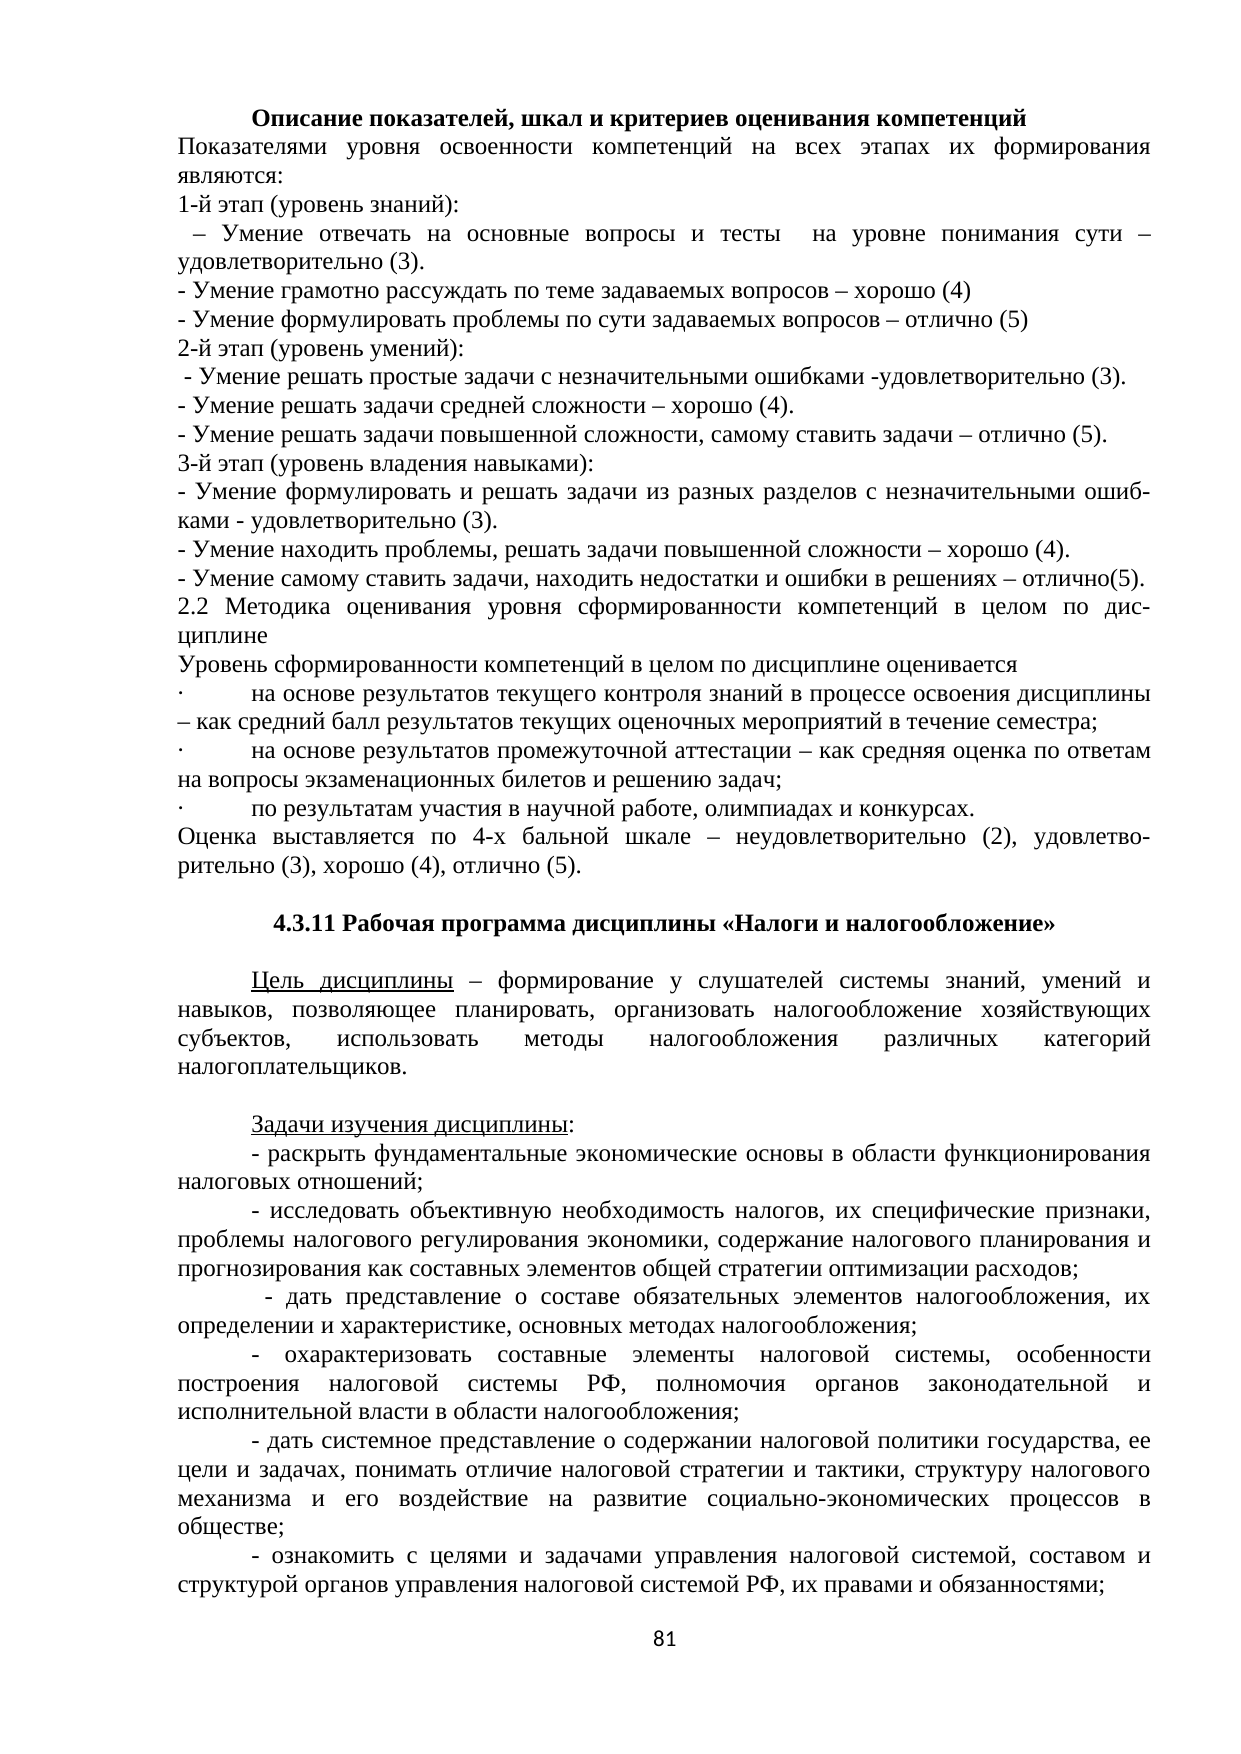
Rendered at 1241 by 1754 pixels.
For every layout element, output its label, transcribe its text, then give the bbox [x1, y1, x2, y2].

text 1-й этап (уровень знаний): [177, 189, 1152, 218]
text 2-й этап (уровень умений): [177, 333, 1152, 361]
text - Умение самому ставить задачи, находить недостатки и ошибки в решениях – отлично(5). [177, 563, 1152, 591]
text Оценка выставляется по 4-х бальной шкале – неудовлетворительно (2), удовлетво-рительно (3), хорошо (4), отлично (5). [177, 821, 1152, 879]
text - Умение находить проблемы, решать задачи повышенной сложности – хорошо (4). [177, 534, 1152, 563]
text Описание показателей, шкал и критериев оценивания компетенций [177, 103, 1152, 131]
text ∙ на основе результатов текущего контроля знаний в процессе освоения дисциплины – как средний балл результатов текущих оценочных мероприятий в течение семестра; [177, 678, 1152, 735]
text - Умение решать задачи повышенной сложности, самому ставить задачи – отлично (5). [177, 419, 1152, 448]
text 4.3.11 Рабочая программа дисциплины «Налоги и налогообложение» [177, 908, 1152, 936]
text Показателями уровня освоенности компетенций на всех этапах их формирования являются: [177, 131, 1152, 189]
text - Умение формулировать проблемы по сути задаваемых вопросов – отлично (5) [177, 304, 1152, 333]
text - дать представление о составе обязательных элементов налогообложения, их определении и характеристике, основных методах налогообложения; [177, 1281, 1152, 1339]
text Задачи изучения дисциплины: [177, 1109, 1152, 1138]
text - ознакомить с целями и задачами управления налоговой системой, составом и структурой органов управления налоговой системой РФ, их правами и обязанностями; [177, 1540, 1152, 1598]
text Уровень сформированности компетенций в целом по дисциплине оценивается [177, 649, 1152, 678]
text - Умение грамотно рассуждать по теме задаваемых вопросов – хорошо (4) [177, 275, 1152, 304]
text - Умение решать простые задачи с незначительными ошибками -удовлетворительно (3). [177, 361, 1152, 390]
text 2.2 Методика оценивания уровня сформированности компетенций в целом по дис-циплине [177, 591, 1152, 649]
text ∙ на основе результатов промежуточной аттестации – как средняя оценка по ответам на вопросы экзаменационных билетов и решению задач; [177, 735, 1152, 793]
text Цель дисциплины – формирование у слушателей системы знаний, умений и навыков, позволяющее планировать, организовать налогообложение хозяйствующих субъектов, использовать методы налогообложения различных категорий налогоплательщиков. [177, 965, 1152, 1080]
text - дать системное представление о содержании налоговой политики государства, ее цели и задачах, понимать отличие налоговой стратегии и тактики, структуру налогового механизма и его воздействие на развитие социально-экономических процессов в обществе; [177, 1425, 1152, 1540]
text – Умение отвечать на основные вопросы и тесты на уровне понимания сути – удовлетворительно (3). [177, 218, 1152, 275]
text ∙ по результатам участия в научной работе, олимпиадах и конкурсах. [177, 793, 1152, 821]
text - Умение формулировать и решать задачи из разных разделов с незначительными ошиб-ками - удовлетворительно (3). [177, 476, 1152, 534]
text - раскрыть фундаментальные экономические основы в области функционирования налоговых отношений; [177, 1138, 1152, 1195]
text - Умение решать задачи средней сложности – хорошо (4). [177, 390, 1152, 419]
text 3-й этап (уровень владения навыками): [177, 448, 1152, 476]
text - охарактеризовать составные элементы налоговой системы, особенности построения налоговой системы РФ, полномочия органов законодательной и исполнительной власти в области налогообложения; [177, 1339, 1152, 1425]
text - исследовать объективную необходимость налогов, их специфические признаки, проблемы налогового регулирования экономики, содержание налогового планирования и прогнозирования как составных элементов общей стратегии оптимизации расходов; [177, 1195, 1152, 1281]
